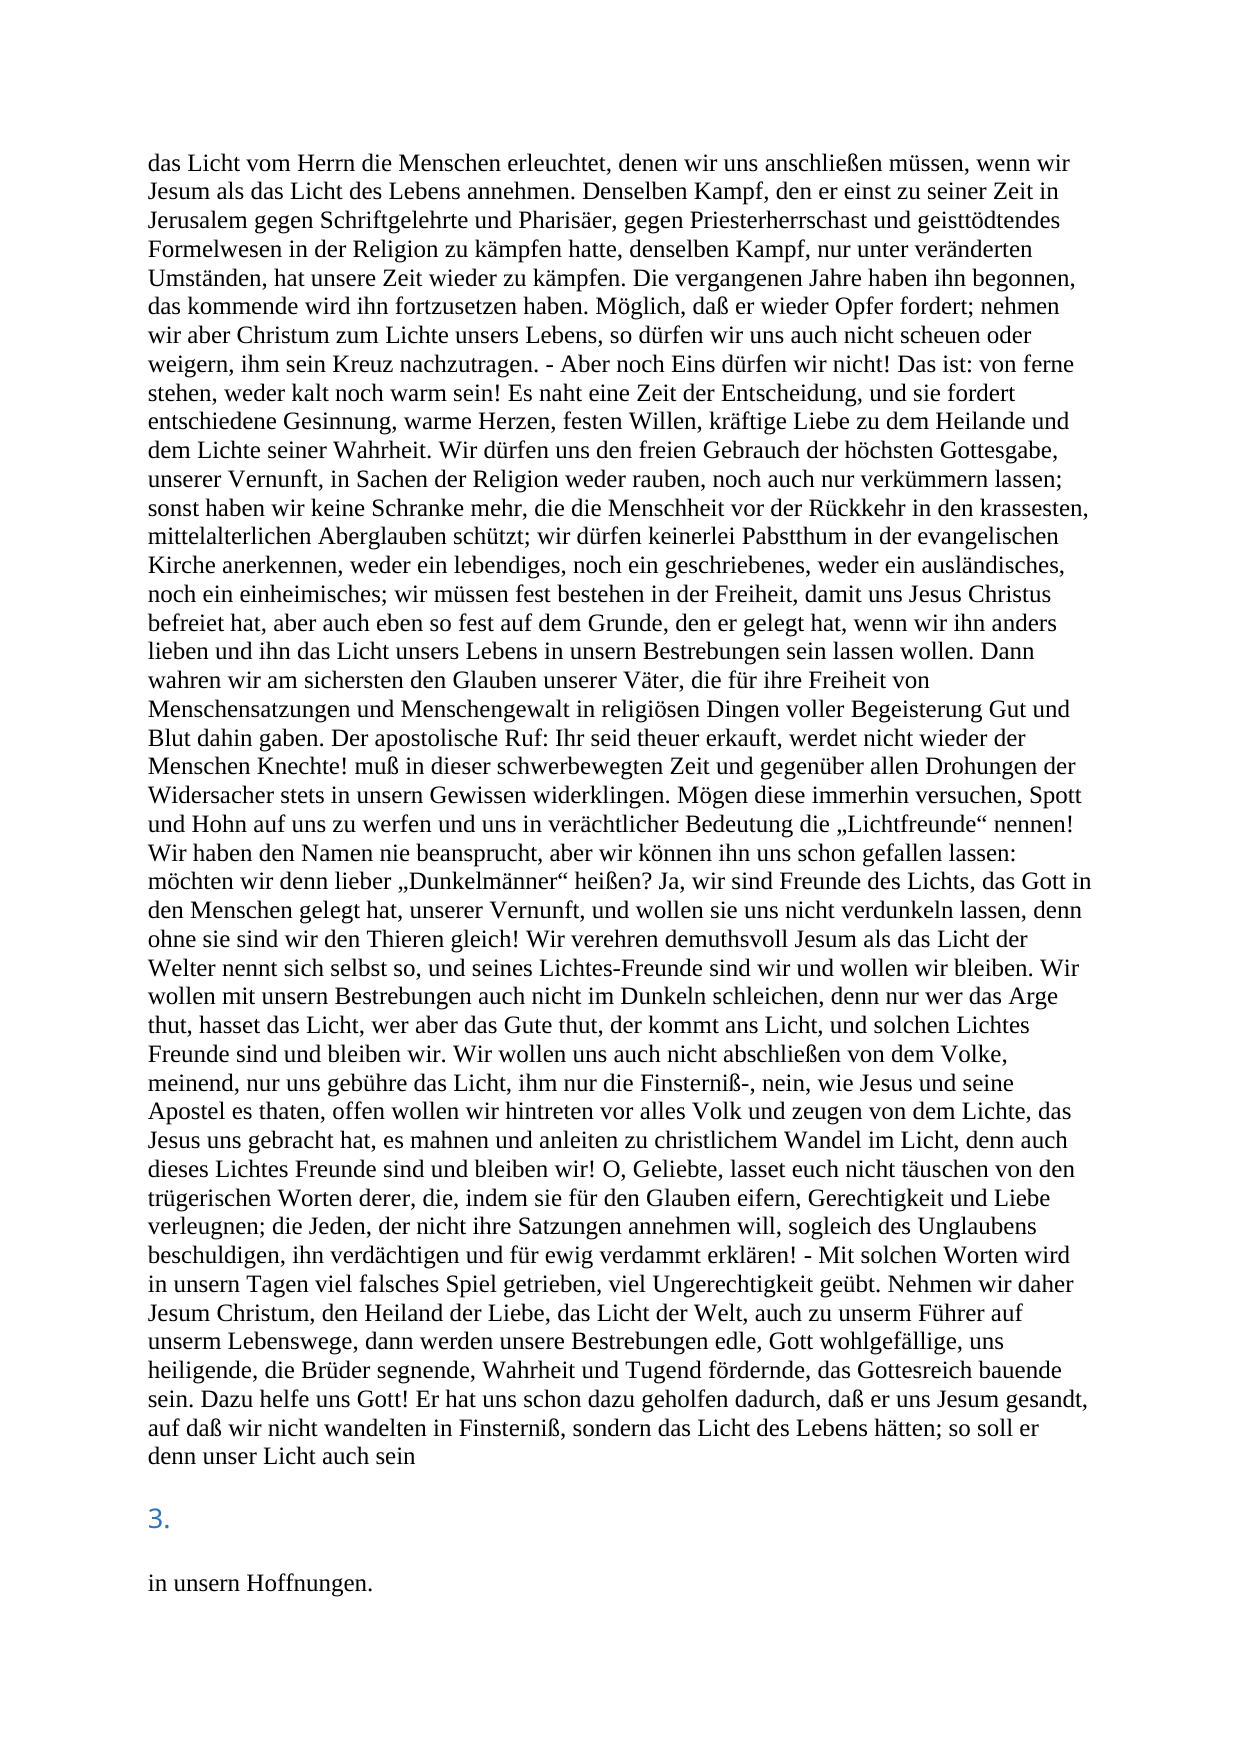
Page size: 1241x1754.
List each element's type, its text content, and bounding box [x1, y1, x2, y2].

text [148, 148, 1093, 1470]
text in unsern Hoffnungen. [148, 1568, 1093, 1597]
subtitle 3. [148, 1499, 1093, 1536]
